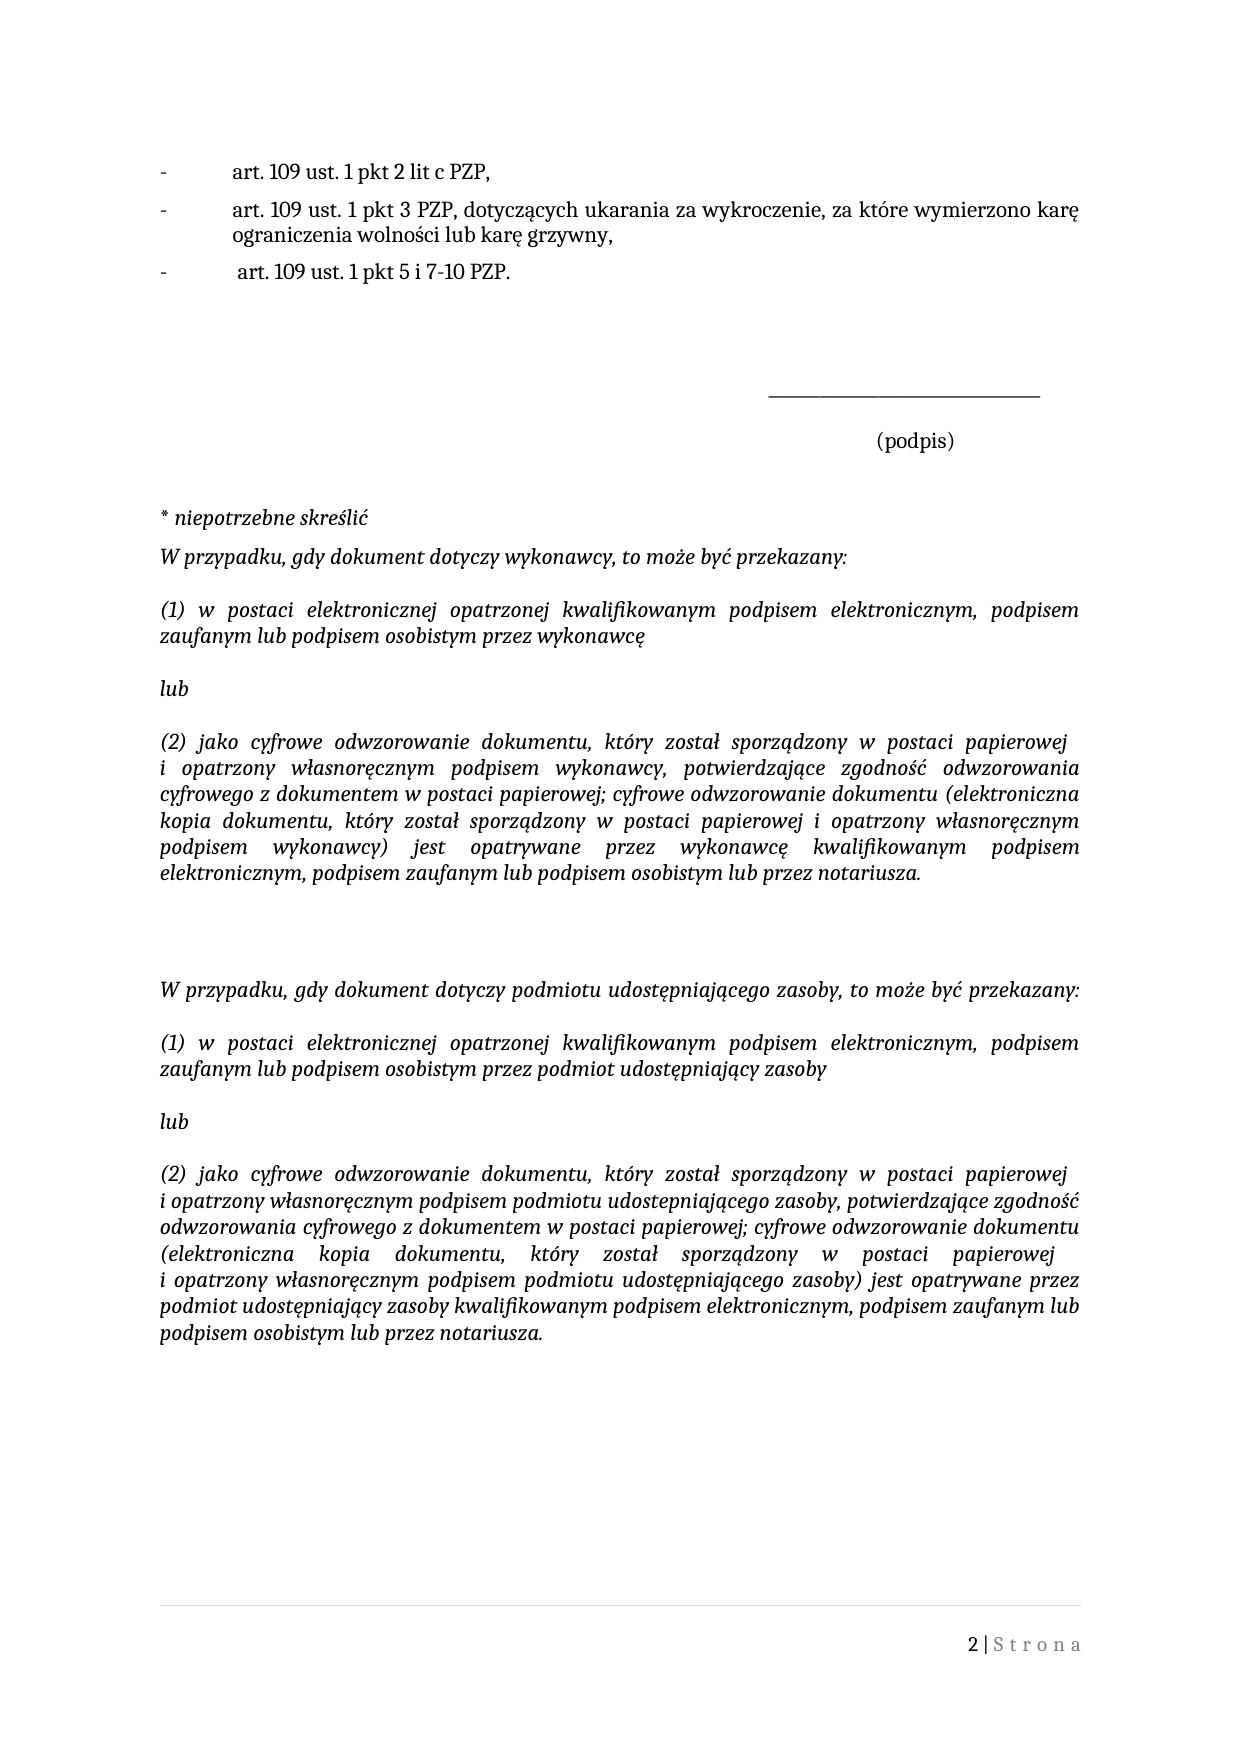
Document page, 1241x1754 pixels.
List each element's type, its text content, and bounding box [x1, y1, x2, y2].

text - art. 109 ust. 1 pkt 3 PZP, dotyczących ukarania za wykroczenie, za które wymierzono karę ograniczenia wolności lub karę grzywny, [159, 197, 1081, 247]
text - art. 109 ust. 1 pkt 2 lit c PZP, [159, 159, 1081, 184]
text - art. 109 ust. 1 pkt 5 i 7-10 PZP. [159, 259, 1081, 284]
text ________________________________ (podpis) [750, 375, 1081, 454]
text * niepotrzebne skreślić [159, 505, 1081, 531]
text W przypadku, gdy dokument dotyczy wykonawcy, to może być przekazany: (1) w postaci elektronicznej opatrzonej kwalifikowanym podpisem elektronicznym, podpisem zaufanym lub podpisem osobistym przez wykonawcę lub (2) jako cyfrowe odwzorowanie dokumentu, który został sporządzony w postaci papierowej i opatrzony własnoręcznym podpisem wykonawcy, potwierdzające zgodność odwzorowania cyfrowego z dokumentem w postaci papierowej; cyfrowe odwzorowanie dokumentu (elektroniczna kopia dokumentu, który został sporządzony w postaci papierowej i opatrzony własnoręcznym podpisem wykonawcy) jest opatrywane przez wykonawcę kwalifikowanym podpisem elektronicznym, podpisem zaufanym lub podpisem osobistym lub przez notariusza. [159, 544, 1081, 887]
text W przypadku, gdy dokument dotyczy podmiotu udostępniającego zasoby, to może być przekazany: (1) w postaci elektronicznej opatrzonej kwalifikowanym podpisem elektronicznym, podpisem zaufanym lub podpisem osobistym przez podmiot udostępniający zasoby lub (2) jako cyfrowe odwzorowanie dokumentu, który został sporządzony w postaci papierowej i opatrzony własnoręcznym podpisem podmiotu udostepniającego zasoby, potwierdzające zgodność odwzorowania cyfrowego z dokumentem w postaci papierowej; cyfrowe odwzorowanie dokumentu (elektroniczna kopia dokumentu, który został sporządzony w postaci papierowej i opatrzony własnoręcznym podpisem podmiotu udostępniającego zasoby) jest opatrywane przez podmiot udostępniający zasoby kwalifikowanym podpisem elektronicznym, podpisem zaufanym lub podpisem osobistym lub przez notariusza. [159, 977, 1081, 1346]
